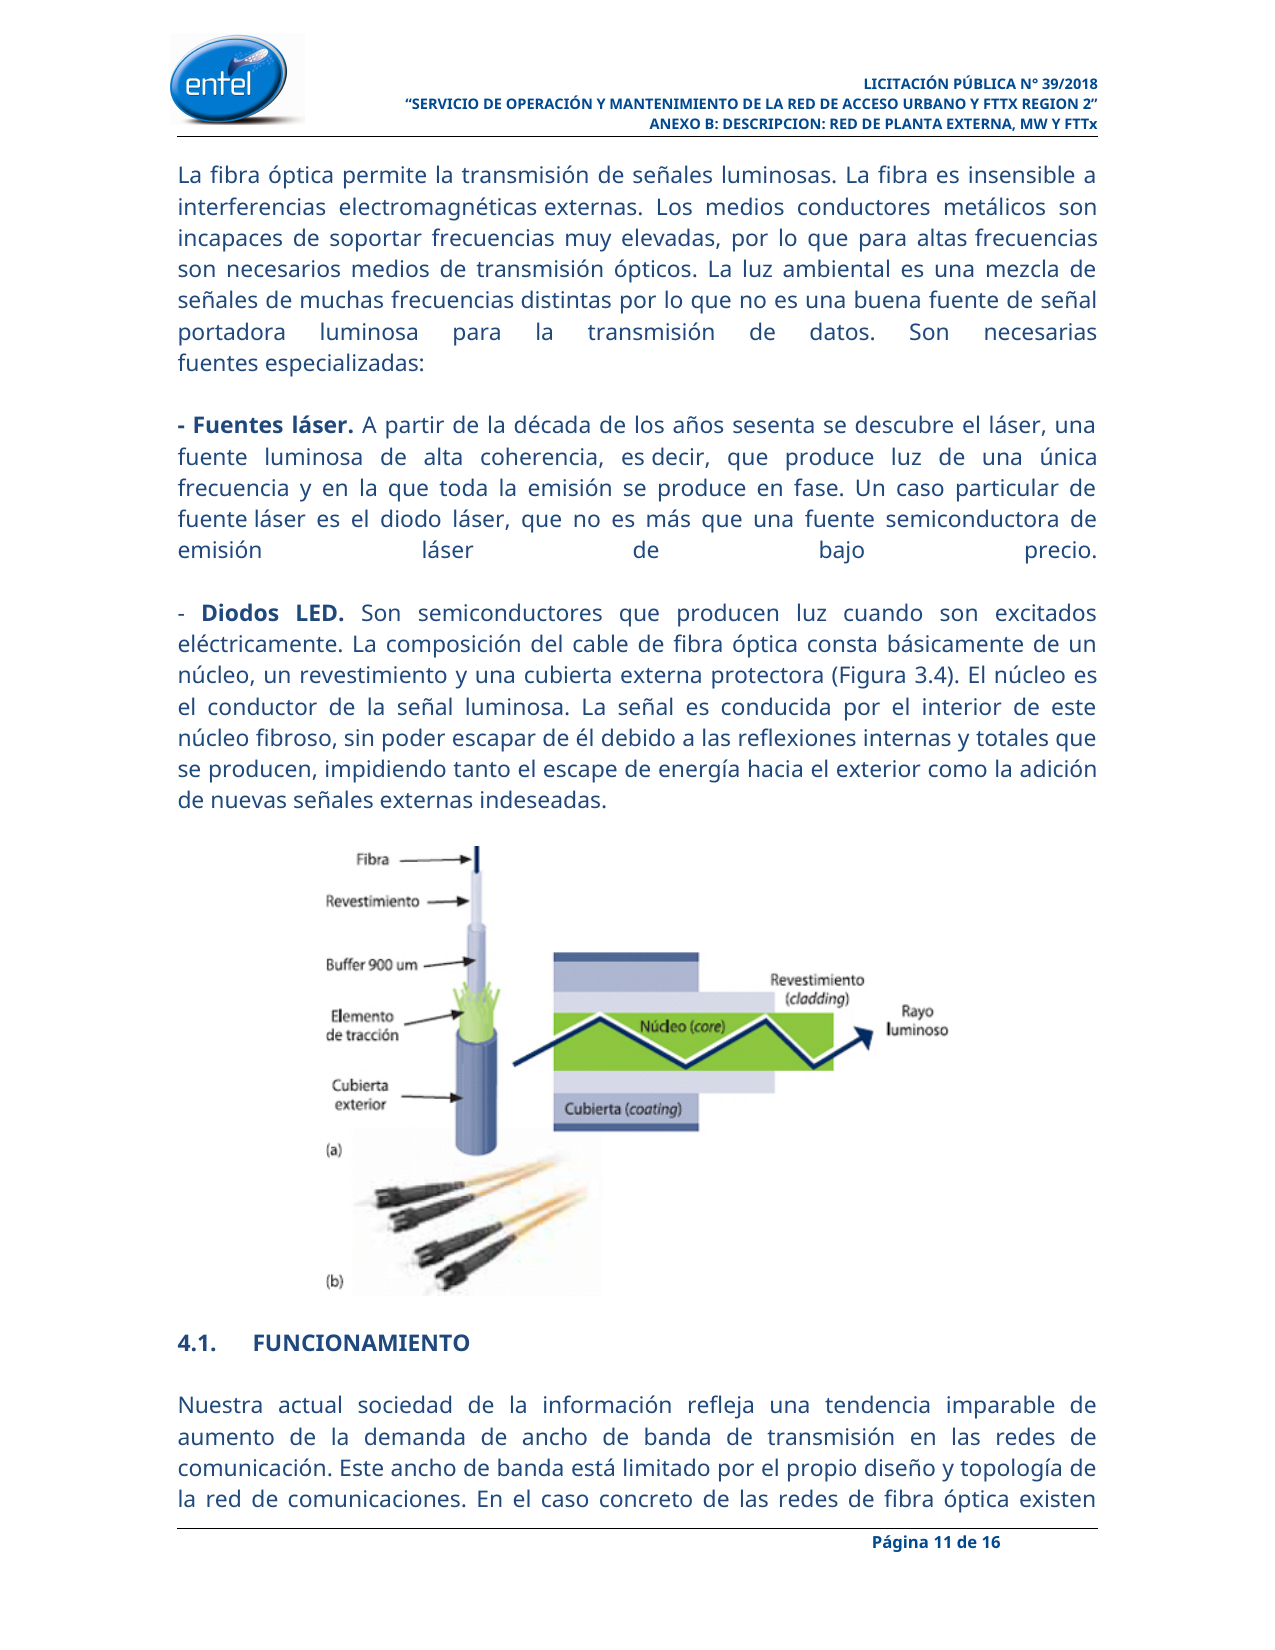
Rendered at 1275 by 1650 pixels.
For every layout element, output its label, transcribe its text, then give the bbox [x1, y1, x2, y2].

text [177, 1389, 1098, 1514]
picture [326, 846, 949, 1296]
text La fibra óptica permite la transmisión de señales luminosas. La fibra es insensible a interferencias electromagnéticas externas. Los medios conductores metálicos son incapaces de soportar frecuencias muy elevadas, por lo que para altas frecuencias son necesarios medios de transmisión ópticos. La luz ambiental es una mezcla de señales de muchas frecuencias distintas por lo que no es una buena fuente de señal portadora luminosa para la transmisión de datos. Son necesarias fuentes especializadas: - Fuentes láser. A partir de la década de los años sesenta se descubre el láser, una fuente luminosa de alta coherencia, es decir, que produce luz de una única frecuencia y en la que toda la emisión se produce en fase. Un caso particular de fuente láser es el diodo láser, que no es más que una fuente semiconductora de emisión láser de bajo precio. - Diodos LED. Son semiconductores que producen luz cuando son excitados eléctricamente. La composición del cable de fibra óptica consta básicamente de un núcleo, un revestimiento y una cubierta externa protectora (Figura 3.4). El núcleo es el conductor de la señal luminosa. La señal es conducida por el interior de este núcleo fibroso, sin poder escapar de él debido a las reflexiones internas y totales que se producen, impidiendo tanto el escape de energía hacia el exterior como la adición de nuevas señales externas indeseadas. [177, 159, 1098, 816]
picture [169, 33, 305, 125]
subtitle FUNCIONAMIENTO [177, 1327, 1098, 1358]
